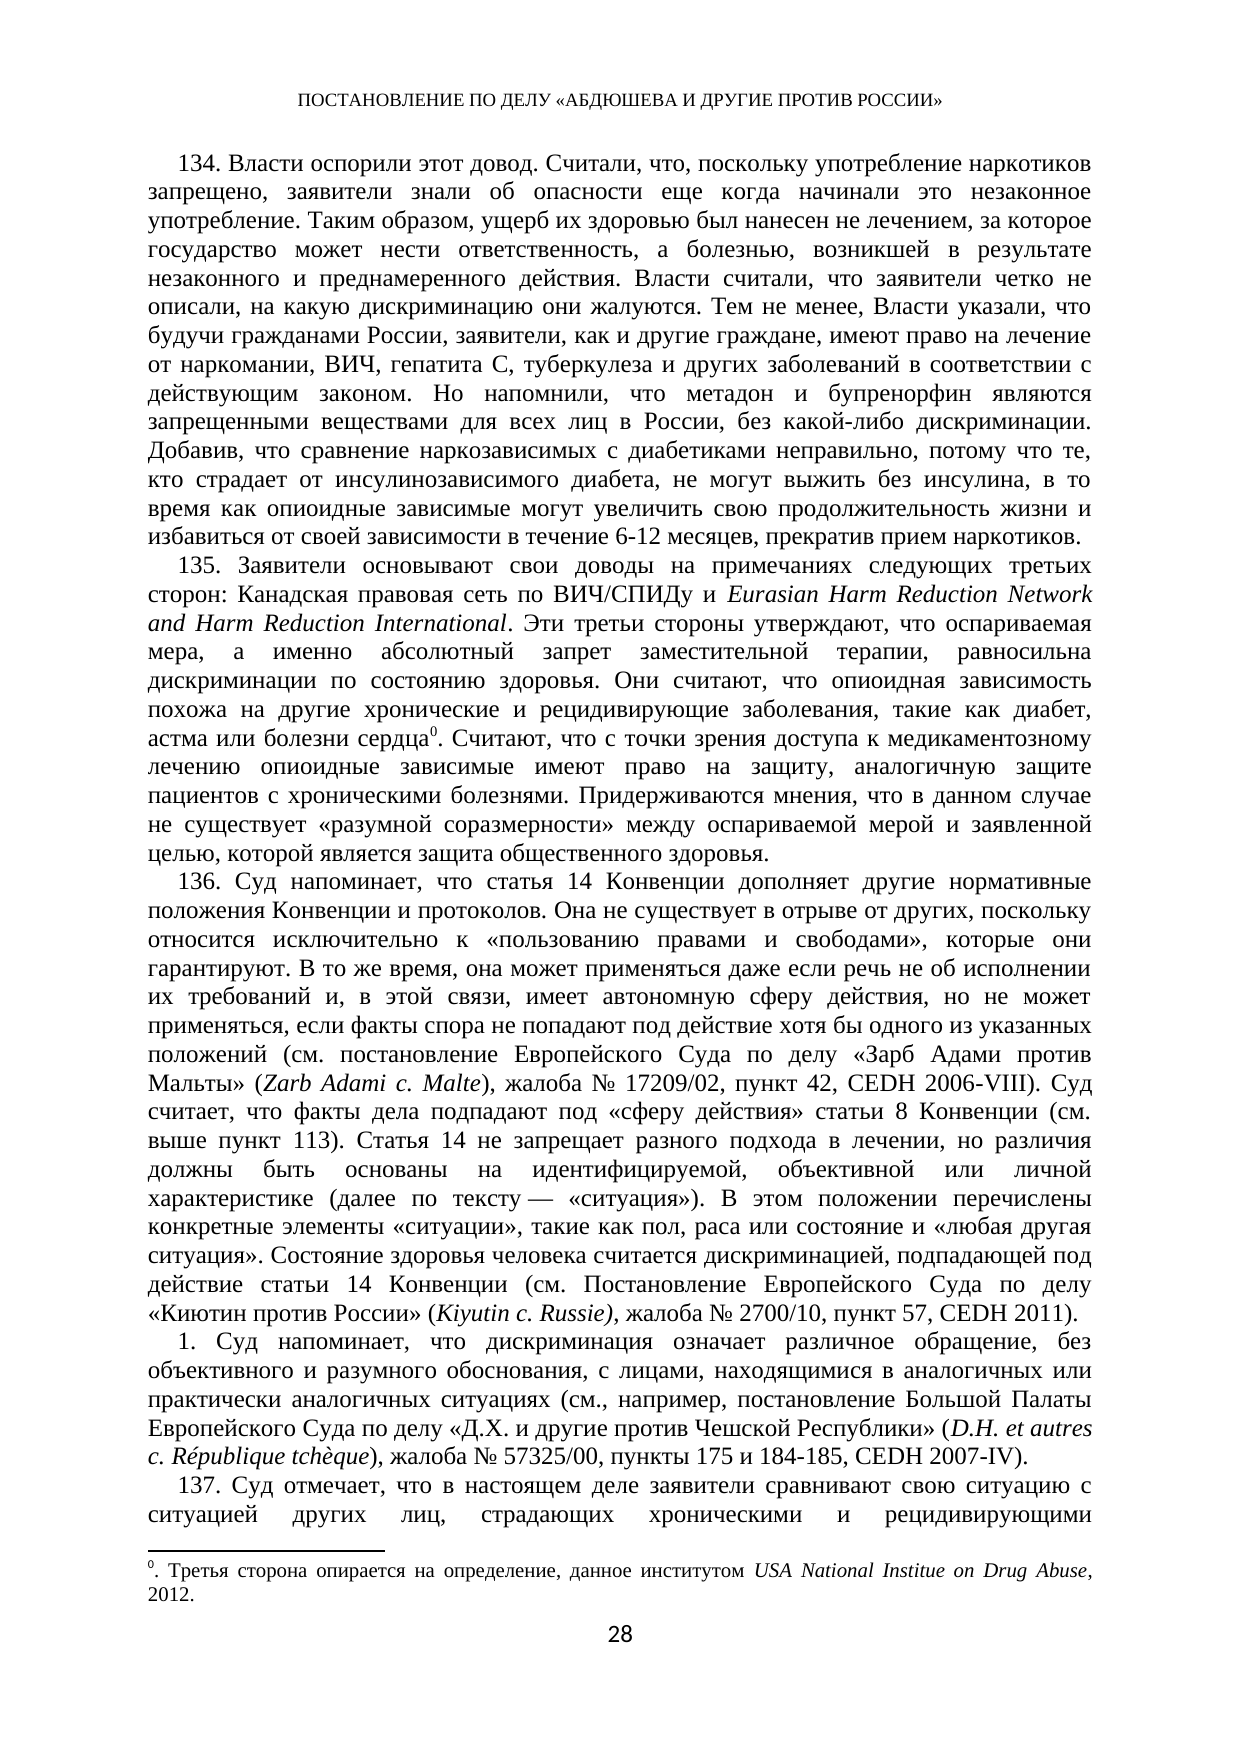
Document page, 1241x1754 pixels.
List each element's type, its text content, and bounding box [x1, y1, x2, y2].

text 134. Власти оспорили этот довод. Считали, что, поскольку употребление наркотиков запрещено, заявители знали об опасности еще когда начинали это незаконное употребление. Таким образом, ущерб их здоровью был нанесен не лечением, за которое государство может нести ответственность, а болезнью, возникшей в результате незаконного и преднамеренного действия. Власти считали, что заявители четко не описали, на какую дискриминацию они жалуются. Тем не менее, Власти указали, что будучи гражданами России, заявители, как и другие граждане, имеют право на лечение от наркомании, ВИЧ, гепатита С, туберкулеза и других заболеваний в соответствии с действующим законом. Но напомнили, что метадон и бупренорфин являются запрещенными веществами для всех лиц в России, без какой-либо дискриминации. Добавив, что сравнение наркозависимых с диабетиками неправильно, потому что те, кто страдает от инсулинозависимого диабета, не могут выжить без инсулина, в то время как опиоидные зависимые могут увеличить свою продолжительность жизни и избавиться от своей зависимости в течение 6-12 месяцев, прекратив прием наркотиков. [148, 148, 1092, 550]
text 136. Суд напоминает, что статья 14 Конвенции дополняет другие нормативные положения Конвенции и протоколов. Она не существует в отрыве от других, поскольку относится исключительно к «пользованию правами и свободами», которые они гарантируют. В то же время, она может применяться даже если речь не об исполнении их требований и, в этой связи, имеет автономную сферу действия, но не может применяться, если факты спора не попадают под действие хотя бы одного из указанных положений (см. постановление Европейского Суда по делу «Зарб Адами против Мальты» (Zarb Adami c. Malte), жалоба № 17209/02, пункт 42, CEDH 2006-VIII). Суд считает, что факты дела подпадают под «сферу действия» статьи 8 Конвенции (см. выше пункт 113). Статья 14 не запрещает разного подхода в лечении, но различия должны быть основаны на идентифицируемой, объективной или личной характеристике (далее по тексту — «ситуация»). В этом положении перечислены конкретные элементы «ситуации», такие как пол, раса или состояние и «любая другая ситуация». Состояние здоровья человека считается дискриминацией, подпадающей под действие статьи 14 Конвенции (см. Постановление Европейского Суда по делу «Киютин против России» (Kiyutin c. Russie), жалоба № 2700/10, пункт 57, CEDH 2011). [148, 866, 1092, 1326]
text 135. Заявители основывают свои доводы на примечаниях следующих третьих сторон: Канадская правовая сеть по ВИЧ/СПИДу и Eurasian Harm Reduction Network and Harm Reduction International. Эти третьи стороны утверждают, что оспариваемая мера, а именно абсолютный запрет заместительной терапии, равносильна дискриминации по состоянию здоровья. Они считают, что опиоидная зависимость похожа на другие хронические и рецидивирующие заболевания, такие как диабет, астма или болезни сердца. Считают, что с точки зрения доступа к медикаментозному лечению опиоидные зависимые имеют право на защиту, аналогичную защите пациентов с хроническими болезнями. Придерживаются мнения, что в данном случае не существует «разумной соразмерности» между оспариваемой мерой и заявленной целью, которой является защита общественного здоровья. [148, 550, 1092, 866]
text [148, 1470, 1092, 1528]
